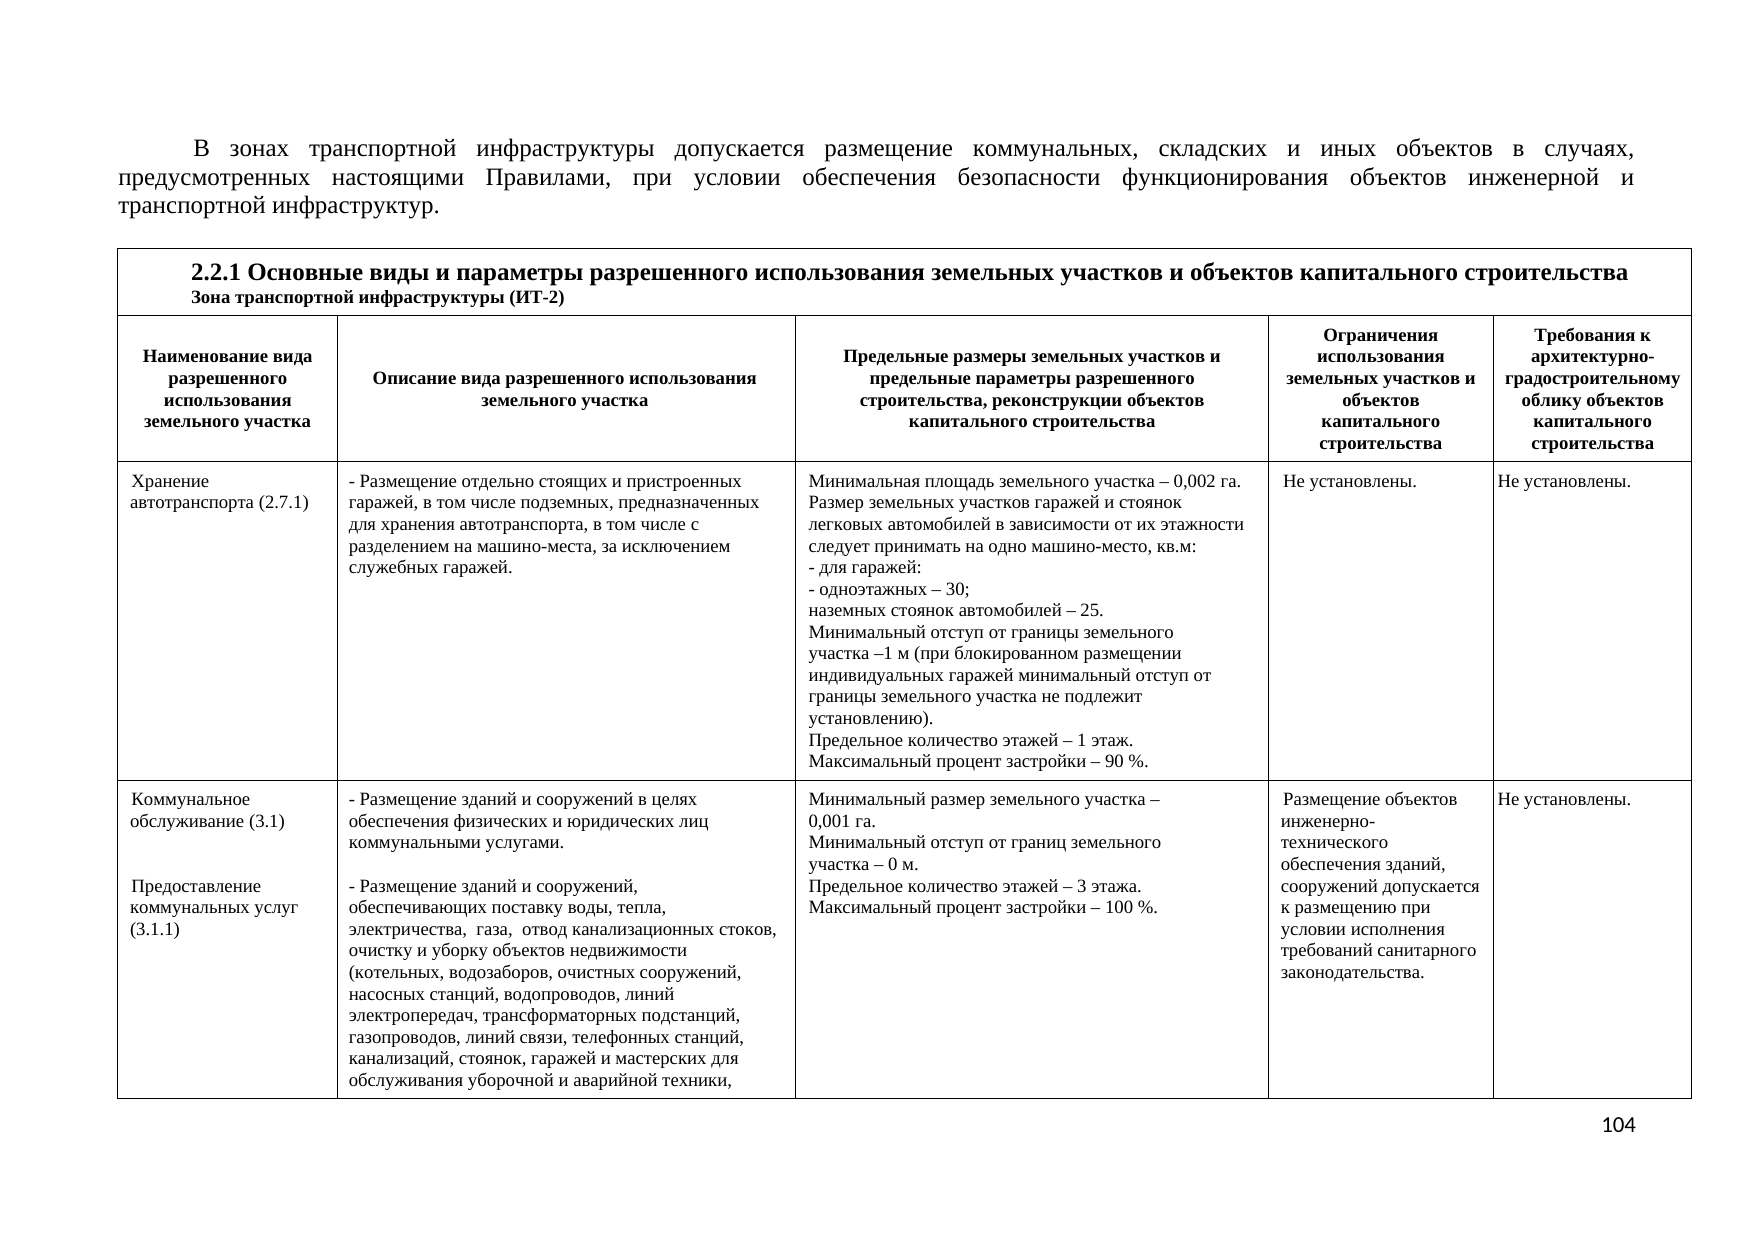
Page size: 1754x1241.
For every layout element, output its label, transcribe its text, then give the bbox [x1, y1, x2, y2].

table_cell Хранение автотранспорта (2.7.1) [118, 462, 337, 779]
table_cell Не установлены. [1494, 781, 1691, 1098]
text В зонах транспортной инфраструктуры допускается размещение коммунальных, складских и иных объектов в случаях, предусмотренных настоящими Правилами, при условии обеспечения безопасности функционирования объектов инженерной и транспортной инфраструктур. [118, 133, 1636, 219]
table_header 2.2.1 Основные виды и параметры разрешенного использования земельных участков и объектов капитального строительства Зона транспортной инфраструктуры (ИТ-2) [118, 249, 1691, 315]
table_cell Требования к архитектурно-градостроительному облику объектов капитального строительства [1494, 316, 1691, 461]
table_cell Ограничения использования земельных участков и объектов капитального строительства [1269, 316, 1493, 461]
table_cell Предельные размеры земельных участков и предельные параметры разрешенного строительства, реконструкции объектов капитального строительства [796, 316, 1268, 461]
table_cell Описание вида разрешенного использования земельного участка [338, 316, 795, 461]
table_cell Наименование вида разрешенного использования земельного участка [118, 316, 337, 461]
table_cell Минимальная площадь земельного участка – 0,002 га. Размер земельных участков гаражей и стоянок легковых автомобилей в зависимости от их этажности следует принимать на одно машино-место, кв.м: - для гаражей: - одноэтажных – 30; наземных стоянок автомобилей – 25. Минимальный отступ от границы земельного участка –1 м (при блокированном размещении индивидуальных гаражей минимальный отступ от границы земельного участка не подлежит установлению). Предельное количество этажей – 1 этаж. Максимальный процент застройки – 90 %. [796, 462, 1268, 779]
table_cell Не установлены. [1269, 462, 1493, 779]
table_cell Не установлены. [1494, 462, 1691, 779]
table_cell Коммунальное обслуживание (3.1) Предоставление коммунальных услуг (3.1.1) [118, 781, 337, 1098]
table_cell - Размещение отдельно стоящих и пристроенных гаражей, в том числе подземных, предназначенных для хранения автотранспорта, в том числе с разделением на машино-места, за исключением служебных гаражей. [338, 462, 795, 779]
